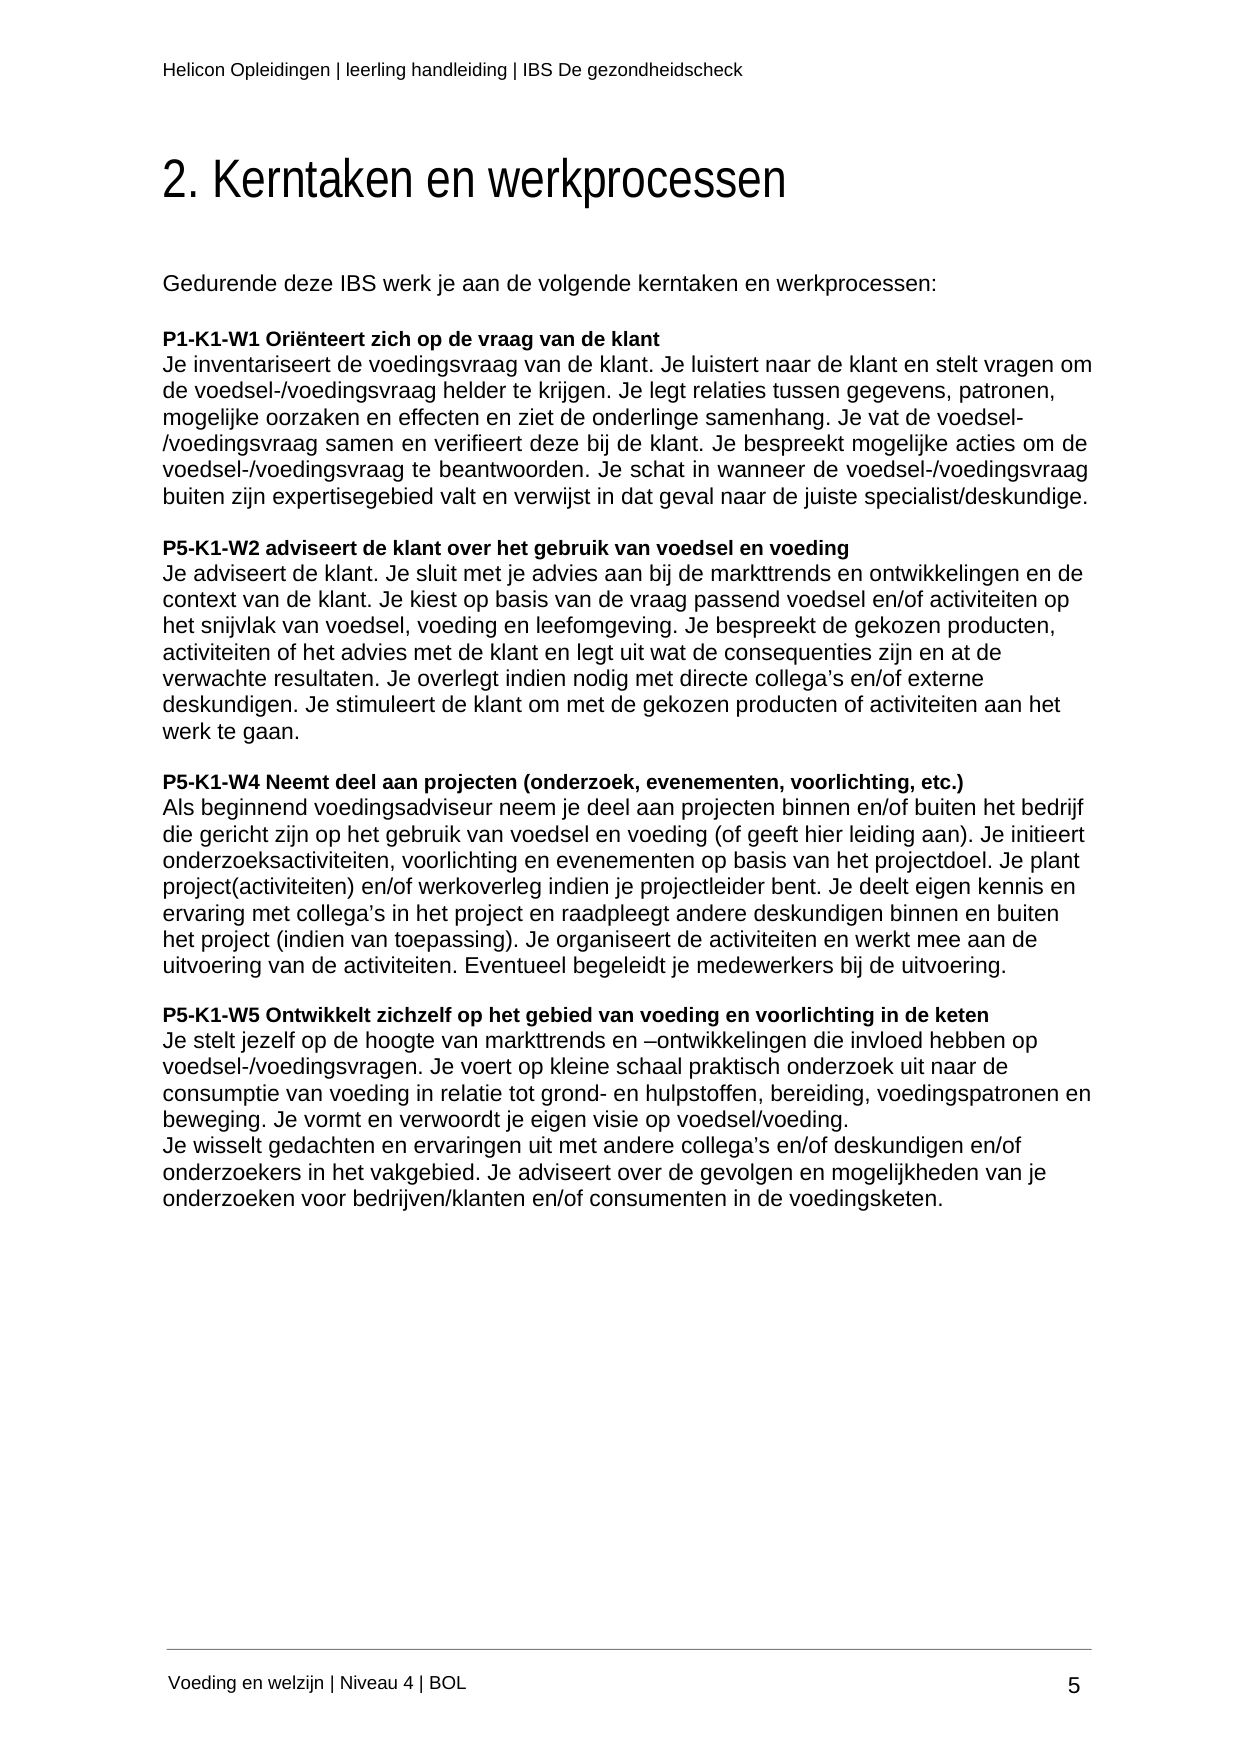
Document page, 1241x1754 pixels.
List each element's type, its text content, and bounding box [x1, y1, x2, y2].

text Gedurende deze IBS werk je aan de volgende kerntaken en werkprocessen: [162, 270, 1213, 297]
text /voedingsvraag samen en verifieert deze bij de klant. Je bespreekt mogelijke acties om de voedsel-/voedingsvraag te beantwoorden. Je schat in wanneer de voedsel-/voedingsvraag buiten zijn expertisegebied valt en verwijst in dat geval naar de juiste specialist/deskundige. [162, 430, 1089, 509]
text P5-K1-W2 adviseert de klant over het gebruik van voedsel en voeding [162, 535, 1213, 559]
text P1-K1-W1 Oriënteert zich op de vraag van de klant [162, 327, 1213, 351]
text Als beginnend voedingsadviseur neem je deel aan projecten binnen en/of buiten het bedrijf die gericht zijn op het gebruik van voedsel en voeding (of geeft hier leiding aan). Je initieert onderzoeksactiviteiten, voorlichting en evenementen op basis van het projectdoel. Je plant project(activiteiten) en/of werkoverleg indien je projectleider bent. Je deelt eigen kennis en ervaring met collega’s in het project en raadpleegt andere deskundigen binnen en buiten het project (indien van toepassing). Je organiseert de activiteiten en werkt mee aan de uitvoering van de activiteiten. Eventueel begeleidt je medewerkers bij de uitvoering. [162, 794, 1087, 979]
text Je stelt jezelf op de hoogte van markttrends en –ontwikkelingen die invloed hebben op voedsel-/voedingsvragen. Je voert op kleine schaal praktisch onderzoek uit naar de consumptie van voeding in relatie tot grond- en hulpstoffen, bereiding, voedingspatronen en beweging. Je vormt en verwoordt je eigen visie op voedsel/voeding. [162, 1027, 1092, 1132]
text P5-K1-W5 Ontwikkelt zichzelf op het gebied van voeding en voorlichting in de keten [162, 1003, 1213, 1027]
text Je wisselt gedachten en ervaringen uit met andere collega’s en/of deskundigen en/of onderzoekers in het vakgebied. Je adviseert over de gevolgen en mogelijkheden van je onderzoeken voor bedrijven/klanten en/of consumenten in de voedingsketen. [162, 1132, 1048, 1211]
text Je adviseert de klant. Je sluit met je advies aan bij de markttrends en ontwikkelingen en de context van de klant. Je kiest op basis van de vraag passend voedsel en/of activiteiten op het snijvlak van voedsel, voeding en leefomgeving. Je bespreekt de gekozen producten, activiteiten of het advies met de klant en legt uit wat de consequenties zijn en at de verwachte resultaten. Je overlegt indien nodig met directe collega’s en/of externe deskundigen. Je stimuleert de klant om met de gekozen producten of activiteiten aan het werk te gaan. [162, 559, 1085, 744]
subtitle Kerntaken en werkprocessen [162, 147, 1213, 209]
text P5-K1-W4 Neemt deel aan projecten (onderzoek, evenementen, voorlichting, etc.) [162, 770, 1213, 794]
text Je inventariseert de voedingsvraag van de klant. Je luistert naar de klant en stelt vragen om de voedsel-/voedingsvraag helder te krijgen. Je legt relaties tussen gegevens, patronen, mogelijke oorzaken en effecten en ziet de onderlinge samenhang. Je vat de voedsel- [162, 351, 1094, 430]
